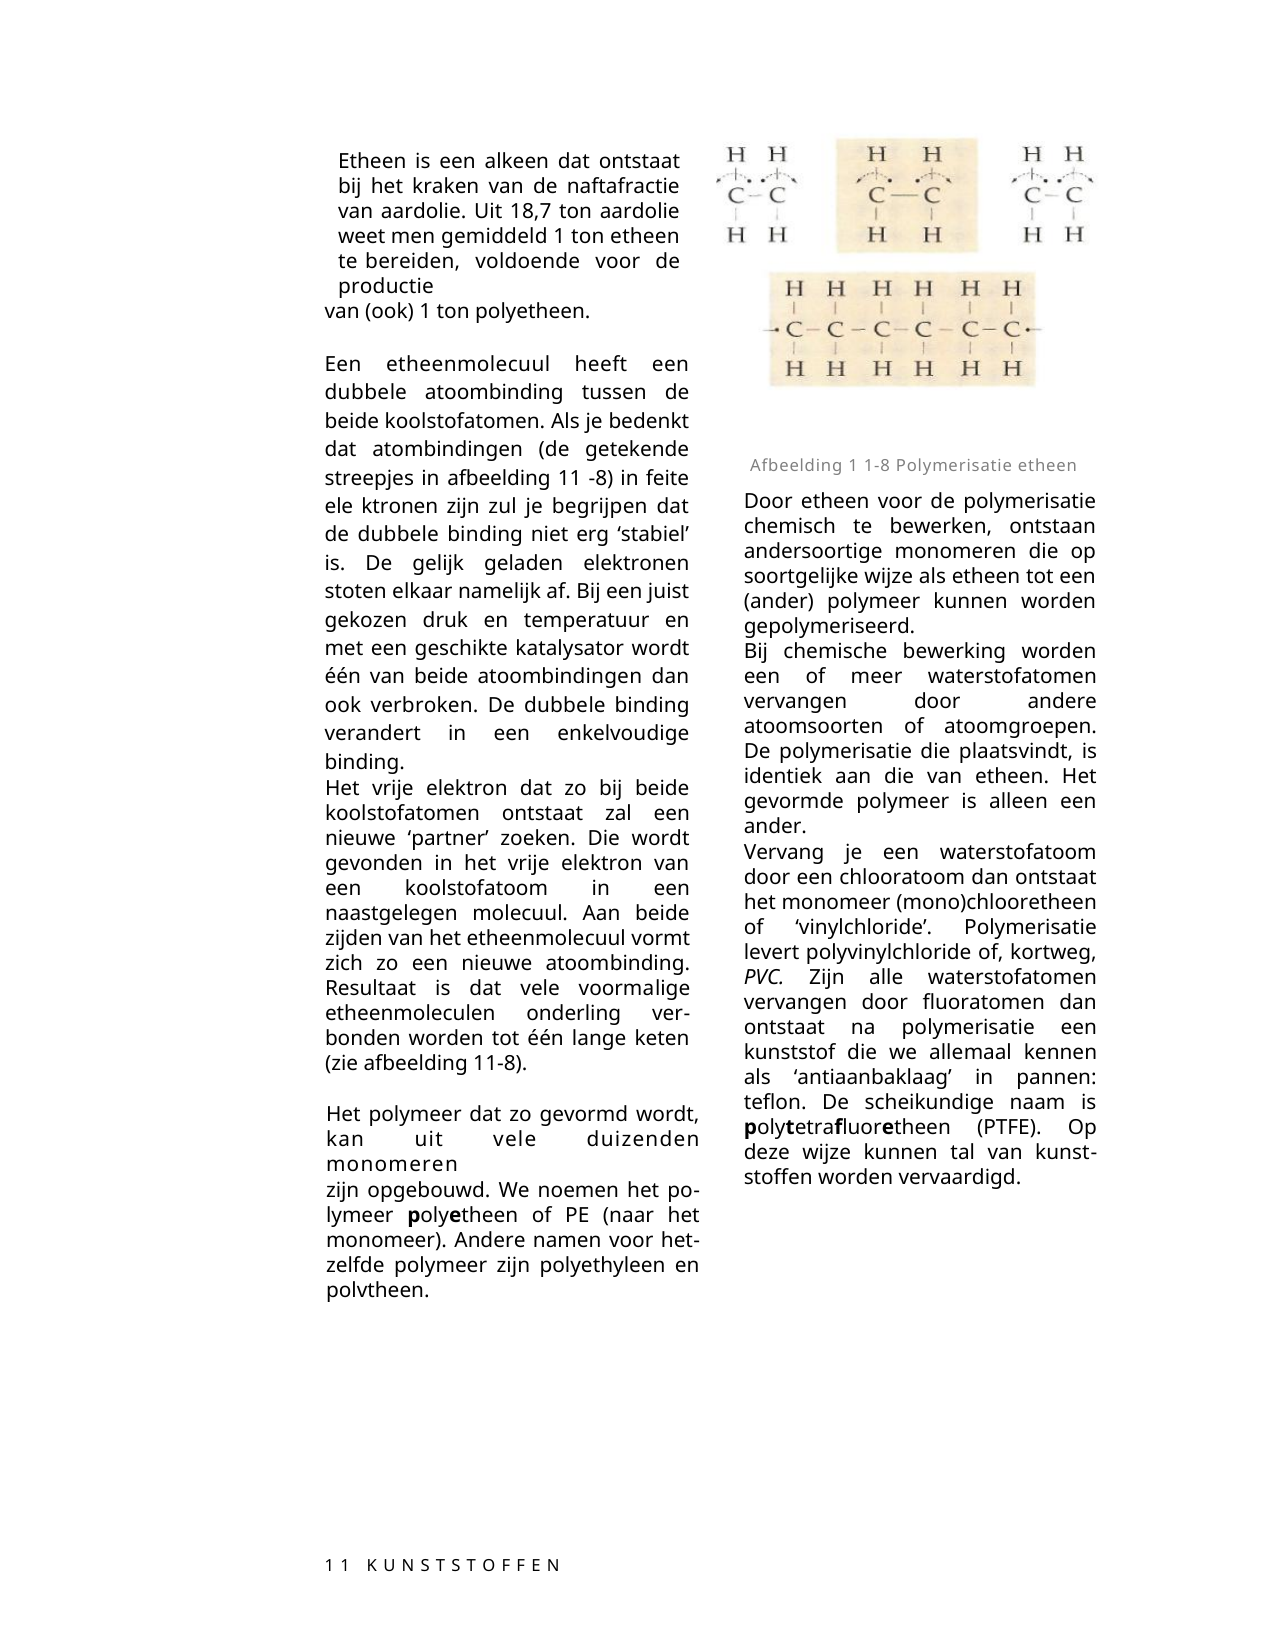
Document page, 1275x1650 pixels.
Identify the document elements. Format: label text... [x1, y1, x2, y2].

text Afbeelding 1 1-8 Polymerisatie etheen [750, 453, 1078, 476]
text zijn opgebouwd. We noemen het polymeer polyetheen of PE (naar het monomeer). Andere namen voor hetzelfde polymeer zijn polyethyleen en polvtheen. [326, 1177, 700, 1302]
text Het vrije elektron dat zo bij beide koolstofatomen ontstaat zal een nieuwe ‘partner’ zoeken. Die wordt gevonden in het vrije elektron van een koolstofatoom in een naastgelegen molecuul. Aan beide zijden van het etheenmolecuul vormt zich zo een nieuwe atoombinding. Resultaat is dat vele voormalige etheenmoleculen onderling verbonden worden tot één lange keten (zie afbeelding 11-8). [325, 775, 690, 1075]
text Een etheenmolecuul heeft een dubbele atoombinding tussen de beide koolstofatomen. Als je bedenkt dat atombindingen (de getekende streepjes in afbeelding 11 -8) in feite ele ktronen zijn zul je begrijpen dat de dubbele binding niet erg ‘stabiel’ is. De gelijk geladen elektronen stoten elkaar namelijk af. Bij een juist gekozen druk en temperatuur en met een geschikte katalysator wordt één van beide atoombindingen dan ook verbroken. De dubbele binding verandert in een enkelvoudige binding. [324, 349, 689, 775]
text Etheen is een alkeen dat ontstaat bij het kraken van de naftafractie van aardolie. Uit 18,7 ton aardolie weet men gemiddeld 1 ton etheen te bereiden, voldoende voor de productie [338, 148, 680, 298]
text van (ook) 1 ton polyetheen. [324, 299, 680, 324]
text Vervang je een waterstofatoom door een chlooratoom dan ontstaat het monomeer (mono)chlooretheen of ‘vinylchloride’. Polymerisatie levert polyvinylchloride of, kortweg, PVC. Zijn alle waterstofatomen vervangen door fluoratomen dan ontstaat na polymerisatie een kunststof die we allemaal kennen als ‘antiaanbaklaag’ in pannen: teflon. De scheikundige naam is polytetrafluoretheen (PTFE). Op deze wijze kunnen tal van kunststoffen worden vervaardigd. [743, 839, 1097, 1189]
text Bij chemische bewerking worden een of meer waterstofatomen vervangen door andere atoomsoorten of atoomgroepen. De polymerisatie die plaatsvindt, is identiek aan die van etheen. Het gevormde polymeer is alleen een ander. [743, 639, 1097, 839]
picture [714, 117, 1099, 390]
text Het polymeer dat zo gevormd wordt, kan uit vele duizenden monomeren [326, 1102, 700, 1177]
text Door etheen voor de polymerisatie chemisch te bewerken, ontstaan andersoortige monomeren die op soortgelijke wijze als etheen tot een (ander) polymeer kunnen worden gepolymeriseerd. [743, 488, 1096, 638]
